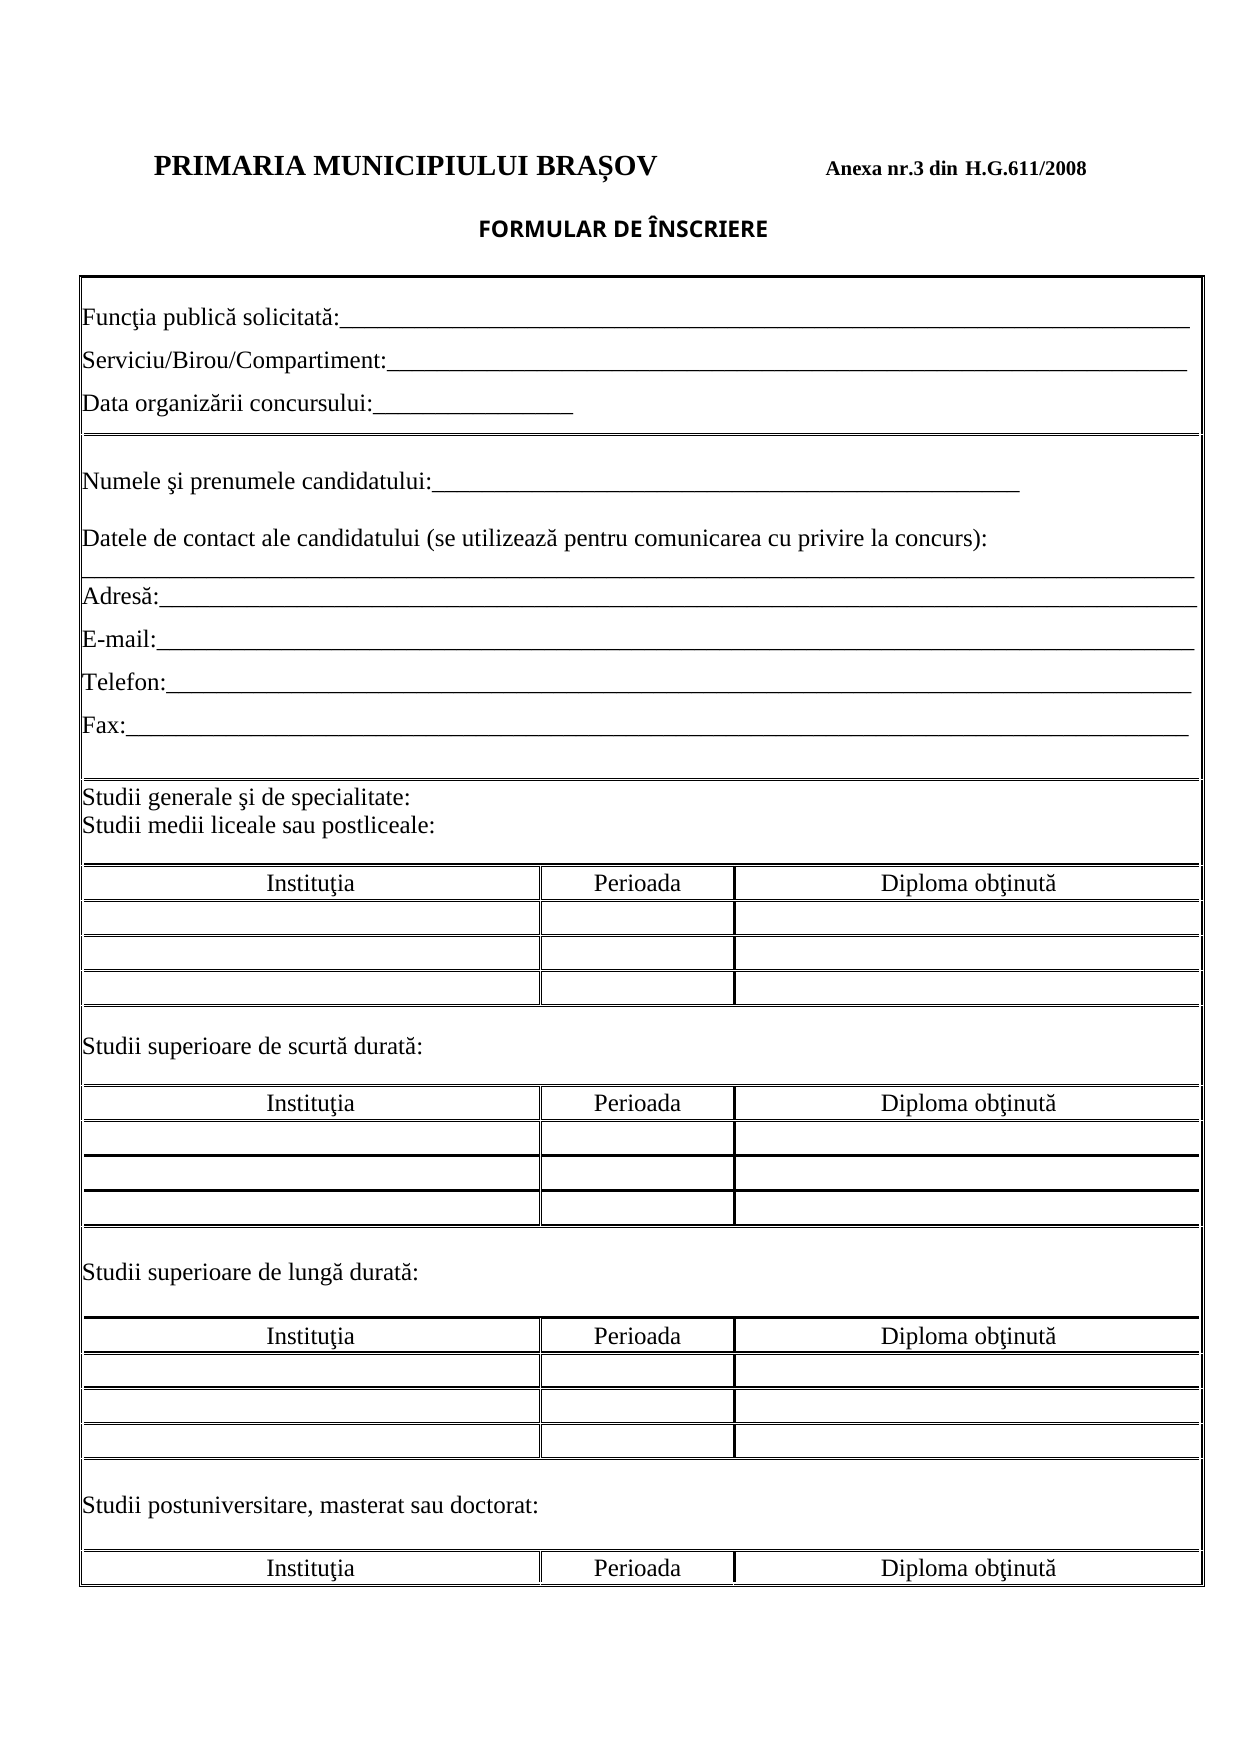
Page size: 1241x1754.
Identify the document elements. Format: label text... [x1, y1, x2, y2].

table_cell Perioada [542, 1319, 733, 1351]
table_cell [734, 969, 1203, 1004]
table_cell Studii generale şi de specialitate: Studii medii liceale sau postliceale: [82, 778, 1202, 863]
table_cell Instituţia [82, 1549, 541, 1583]
table_cell [542, 1425, 733, 1456]
table_cell Instituţia [82, 863, 539, 898]
table_cell [734, 1119, 1203, 1154]
table_cell [80, 969, 541, 1004]
table_cell [82, 1386, 539, 1421]
table_cell [736, 934, 1202, 969]
table_cell Numele şi prenumele candidatului:_______________________________________________ Datele de contact ale candidatului (se utilizează pentru comunicarea cu privire la concurs): _________________________________________________________________________________________ Adresă:___________________________________________________________________________________ E-mail:___________________________________________________________________________________ Telefon:__________________________________________________________________________________ Fax:_____________________________________________________________________________________ [80, 433, 1203, 777]
table_cell [82, 1189, 539, 1224]
table_cell [542, 1122, 733, 1154]
table_cell [736, 899, 1202, 933]
table_cell Studii superioare de lungă durată: [82, 1224, 1202, 1316]
table_cell [736, 1421, 1202, 1456]
table_cell [736, 1386, 1202, 1421]
table_cell Diploma obţinută [734, 1549, 1202, 1583]
table_cell Studii postuniversitare, masterat sau doctorat: [82, 1456, 1202, 1548]
table_cell [542, 1355, 733, 1386]
table_cell [82, 1351, 539, 1386]
table_cell [542, 1157, 733, 1189]
table_cell Instituţia [80, 1084, 541, 1119]
text FORMULAR DE ÎNSCRIERE [154, 212, 1092, 244]
table_cell Perioada [542, 1087, 733, 1119]
table_cell [82, 1421, 539, 1456]
table_cell [542, 1390, 733, 1421]
table_cell [736, 1351, 1202, 1386]
table_cell [82, 1154, 539, 1189]
table_cell Studii superioare de scurtă durată: [80, 1004, 1203, 1084]
table_cell Diploma obţinută [734, 1084, 1203, 1119]
table_cell [542, 902, 733, 933]
table_cell [542, 937, 733, 969]
table_header Funcţia publică solicitată:____________________________________________________________________ Serviciu/Birou/Compartiment:________________________________________________________________ Data organizării concursului:________________ [82, 278, 1201, 433]
table_cell Instituţia [82, 1316, 539, 1351]
table_cell Diploma obţinută [736, 863, 1202, 898]
table_cell Diploma obţinută [736, 1316, 1201, 1351]
table_cell [542, 972, 733, 1004]
text PRIMARIA MUNICIPIULUI BRAȘOV Anexa nr.3 din H.G.611/2008 [154, 148, 1092, 181]
table_cell [542, 1192, 733, 1224]
table_cell [736, 1154, 1201, 1189]
table_cell [80, 1119, 541, 1154]
table_cell [736, 1189, 1201, 1224]
table_cell Perioada [541, 1552, 734, 1583]
table_cell [82, 934, 539, 969]
table_cell Perioada [542, 867, 733, 898]
table_cell [82, 899, 539, 933]
